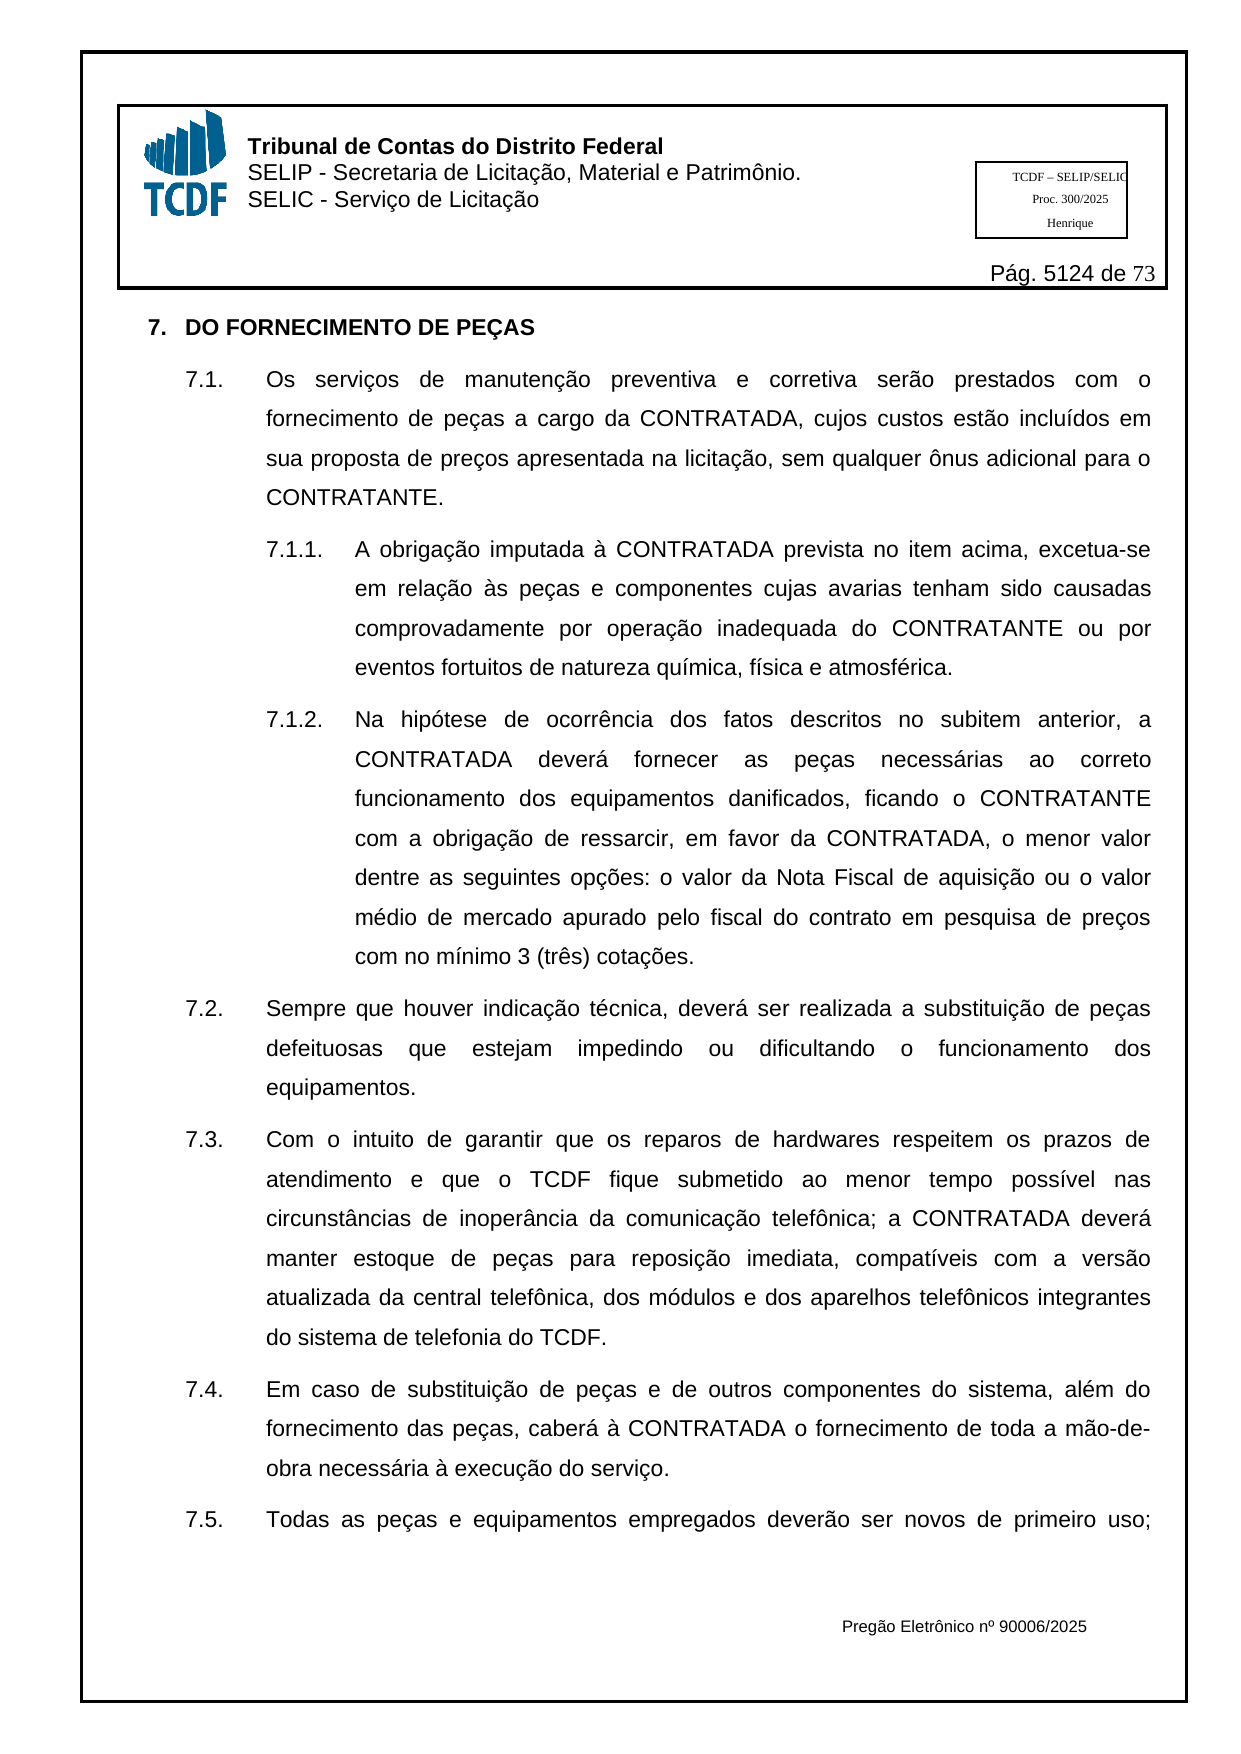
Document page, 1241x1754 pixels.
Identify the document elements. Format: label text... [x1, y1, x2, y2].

list Em caso de substituição de peças e de outros componentes do sistema, além do fornecimento das peças, caberá à CONTRATADA o fornecimento de toda a mão-de-obra necessária à execução do serviço. [185, 1376, 1152, 1481]
list Sempre que houver indicação técnica, deverá ser realizada a substituição de peças defeituosas que estejam impedindo ou dificultando o funcionamento dos equipamentos. [185, 995, 1152, 1101]
list Na hipótese de ocorrência dos fatos descritos no subitem anterior, a CONTRATADA deverá fornecer as peças necessárias ao correto funcionamento dos equipamentos danificados, ficando o CONTRATANTE com a obrigação de ressarcir, em favor da CONTRATADA, o menor valor dentre as seguintes opções: o valor da Nota Fiscal de aquisição ou o valor médio de mercado apurado pelo fiscal do contrato em pesquisa de preços com no mínimo 3 (três) cotações. [266, 706, 1152, 969]
picture [129, 107, 241, 218]
list Os serviços de manutenção preventiva e corretiva serão prestados com o fornecimento de peças a cargo da CONTRATADA, cujos custos estão incluídos em sua proposta de preços apresentada na licitação, sem qualquer ônus adicional para o CONTRATANTE. [185, 366, 1152, 510]
list DO FORNECIMENTO DE PEÇAS [148, 313, 1152, 340]
list Com o intuito de garantir que os reparos de hardwares respeitem os prazos de atendimento e que o TCDF fique submetido ao menor tempo possível nas circunstâncias de inoperância da comunicação telefônica; a CONTRATADA deverá manter estoque de peças para reposição imediata, compatíveis com a versão atualizada da central telefônica, dos módulos e dos aparelhos telefônicos integrantes do sistema de telefonia do TCDF. [185, 1126, 1152, 1350]
list A obrigação imputada à CONTRATADA prevista no item acima, excetua-se em relação às peças e componentes cujas avarias tenham sido causadas comprovadamente por operação inadequada do CONTRATANTE ou por eventos fortuitos de natureza química, física e atmosférica. [266, 536, 1152, 681]
